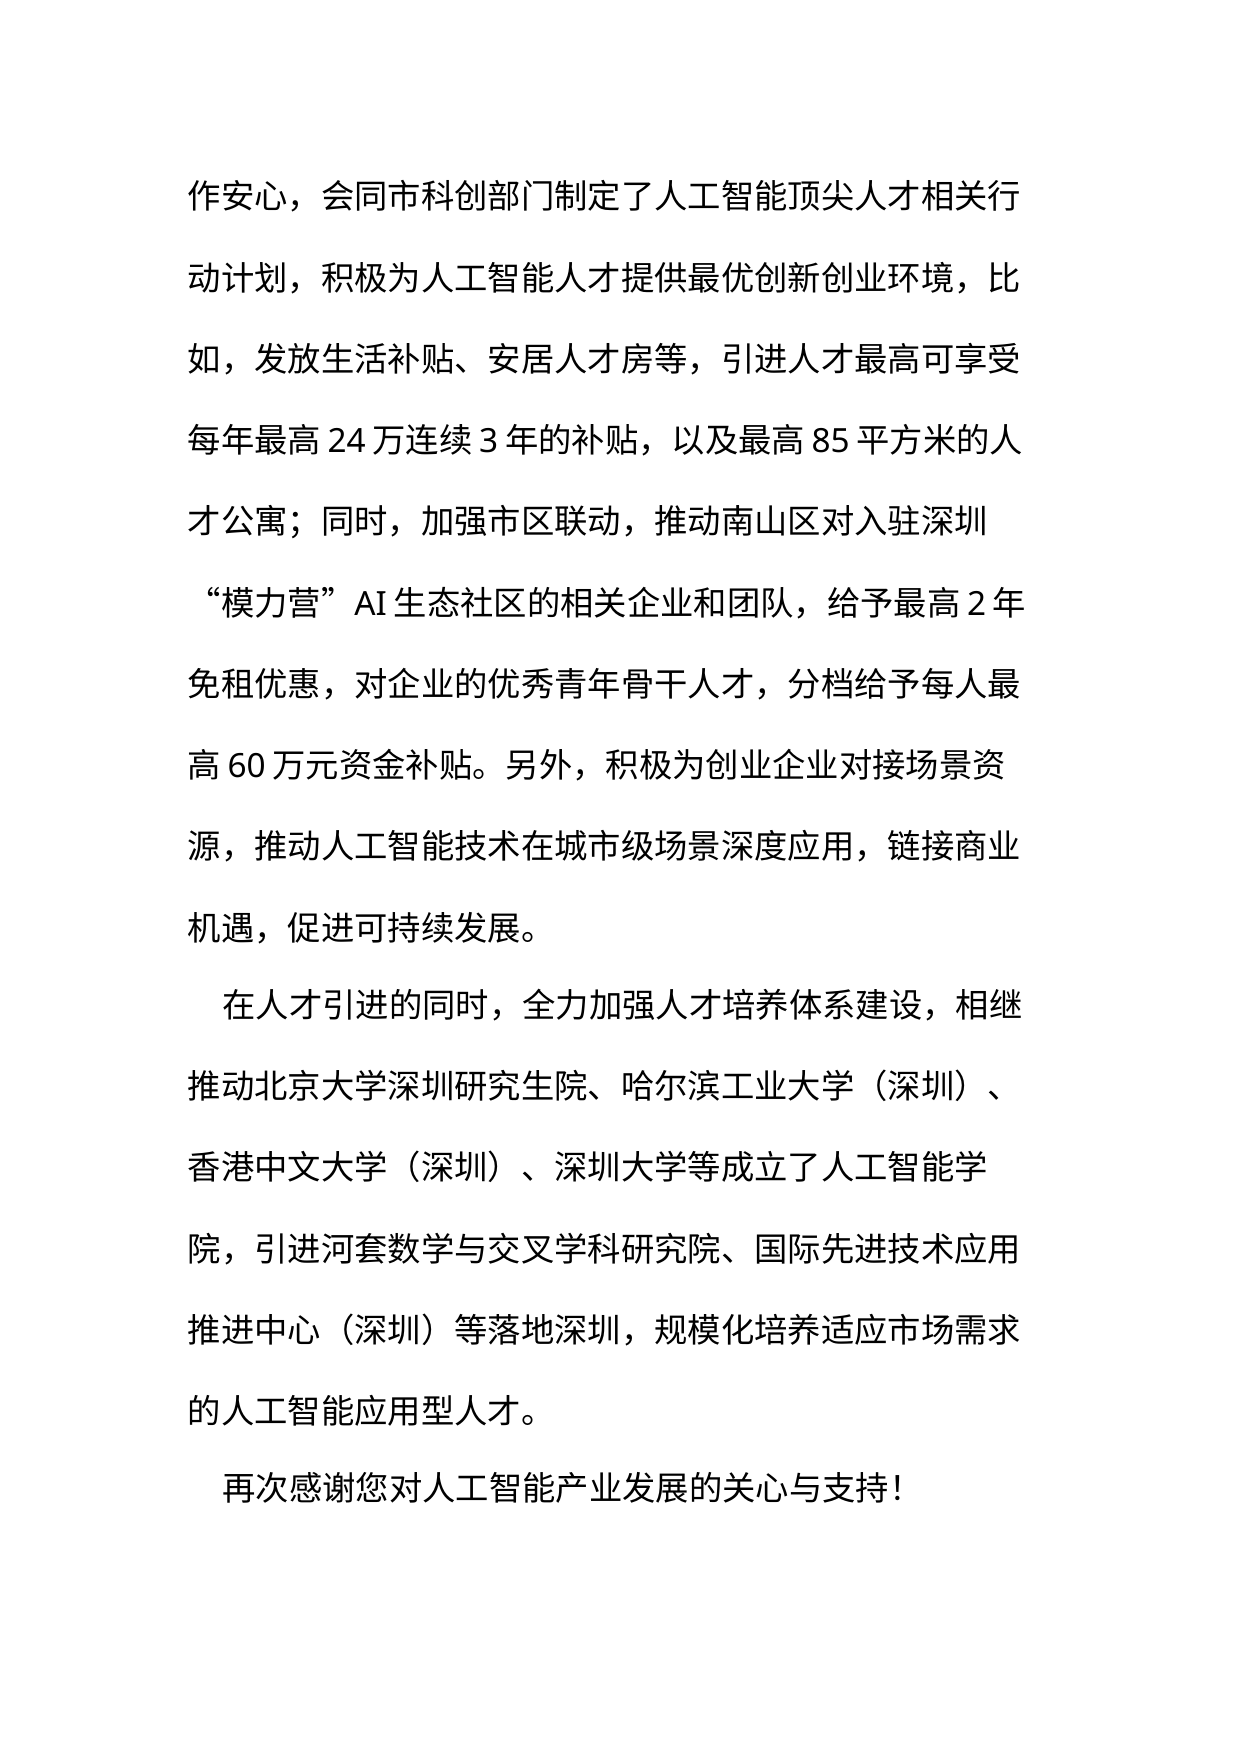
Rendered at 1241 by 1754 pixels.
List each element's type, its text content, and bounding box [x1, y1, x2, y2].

text 在人才引进的同时，全力加强人才培养体系建设，相继推动北京大学深圳研究生院、哈尔滨工业大学（深圳）、香港中文大学（深圳）、深圳大学等成立了人工智能学院，引进河套数学与交叉学科研究院、国际先进技术应用推进中心（深圳）等落地深圳，规模化培养适应市场需求的人工智能应用型人才。 [187, 970, 1053, 1441]
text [187, 162, 1053, 958]
text 再次感谢您对人工智能产业发展的关心与支持！ [187, 1453, 1053, 1518]
